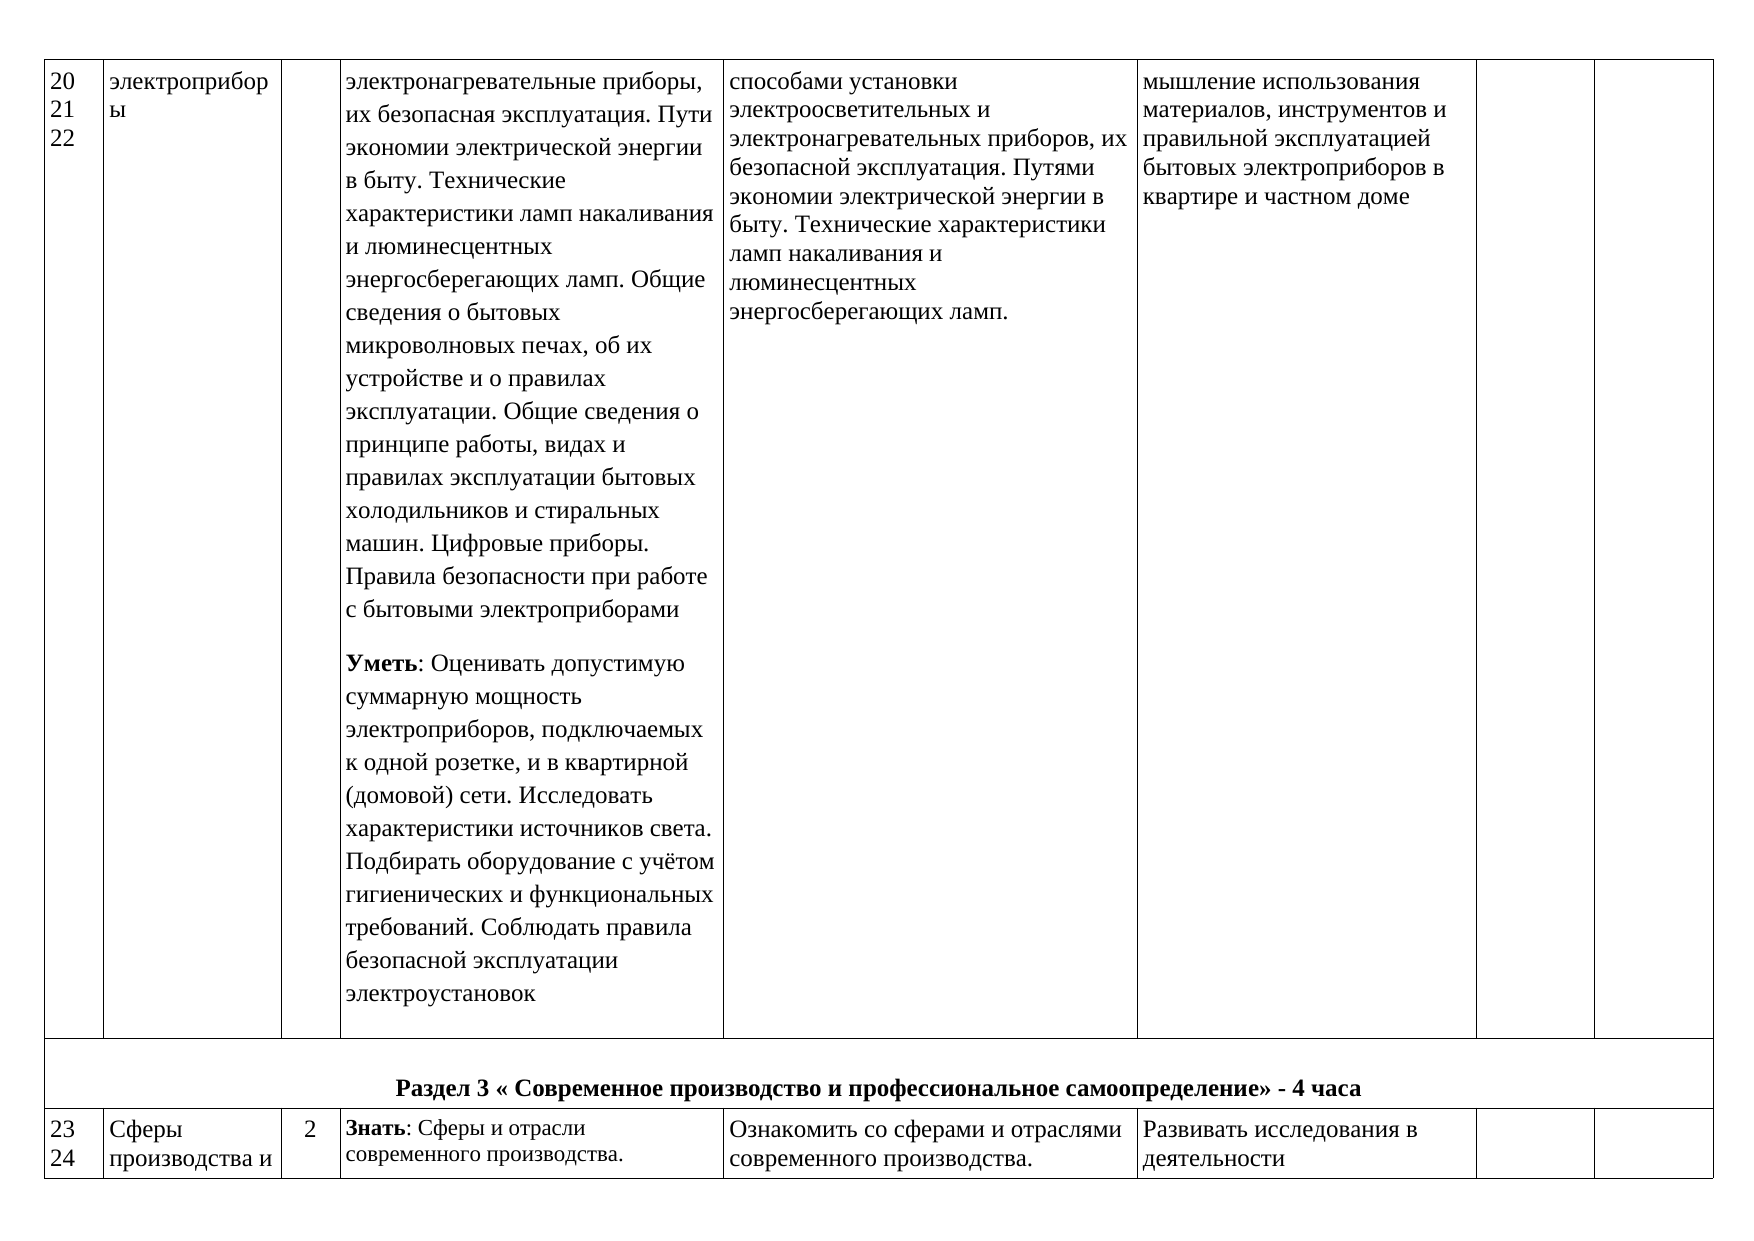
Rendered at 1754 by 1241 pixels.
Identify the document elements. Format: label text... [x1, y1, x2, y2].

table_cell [341, 1109, 723, 1177]
table_cell 4 [282, 60, 340, 1037]
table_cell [724, 1109, 1137, 1177]
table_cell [724, 60, 1137, 1037]
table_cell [1138, 60, 1476, 1037]
table_cell [1477, 60, 1594, 1037]
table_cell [104, 1109, 281, 1177]
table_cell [104, 60, 281, 1037]
table_cell 2 [282, 1109, 340, 1177]
table_cell [1595, 1109, 1713, 1177]
table_cell 23 24 [45, 1109, 103, 1177]
table_cell 19 20 21 22 [45, 60, 103, 1037]
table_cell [1138, 1109, 1476, 1177]
table_cell [1477, 1109, 1594, 1177]
table_cell Раздел 3 « Современное производство и профессиональное самоопределение» - 4 часа [45, 1039, 1713, 1107]
table_cell [1595, 60, 1713, 1037]
